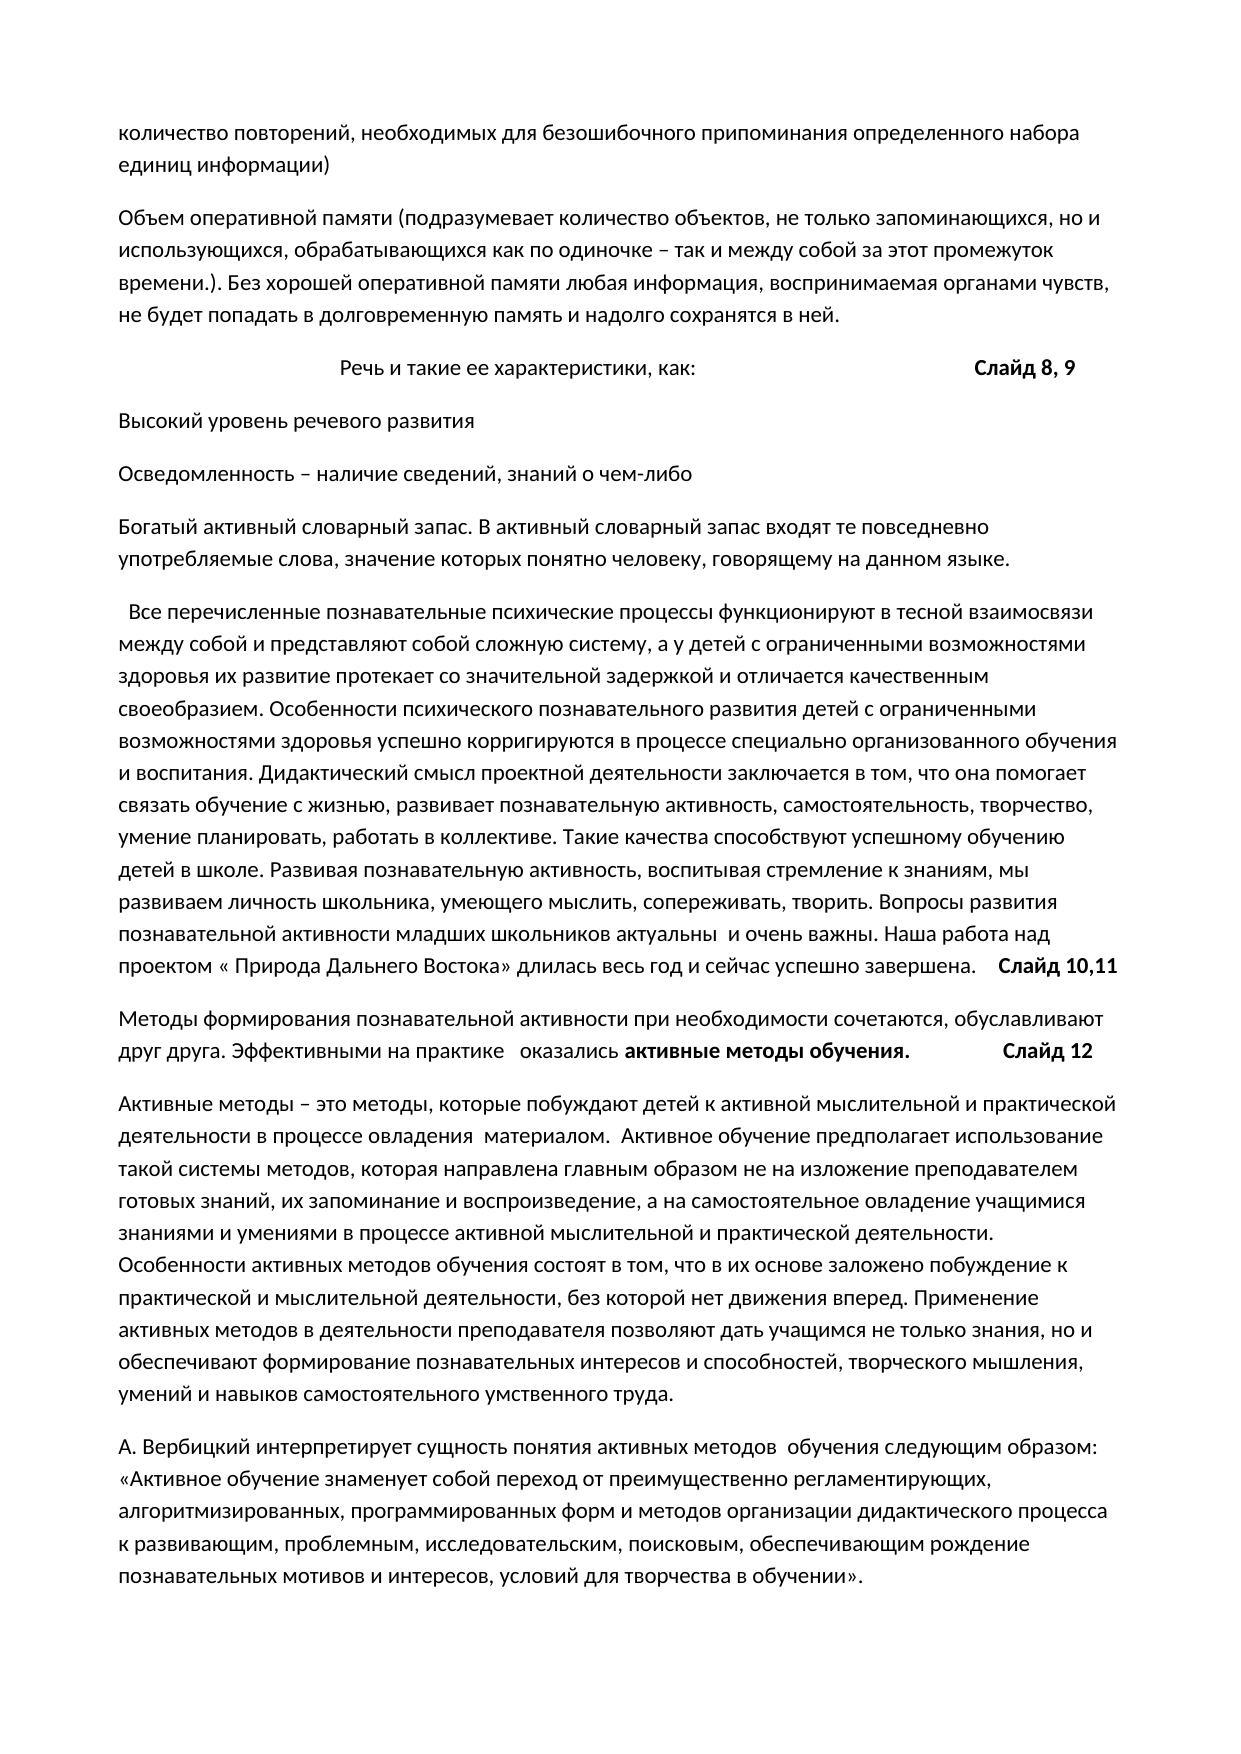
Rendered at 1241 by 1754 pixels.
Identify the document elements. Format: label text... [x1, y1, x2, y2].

text Объем оперативной памяти (подразумевает количество объектов, не только запоминающихся, но и использующихся, обрабатывающихся как по одиночке – так и между собой за этот промежуток времени.). Без хорошей оперативной памяти любая информация, воспринимаемая органами чувств, не будет попадать в долговременную память и надолго сохранятся в ней. [118, 203, 1122, 328]
text Активные методы – это методы, которые побуждают детей к активной мыслительной и практической деятельности в процессе овладения материалом. Активное обучение предполагает использование такой системы методов, которая направлена главным образом не на изложение преподавателем готовых знаний, их запоминание и воспроизведение, а на самостоятельное овладение учащимися знаниями и умениями в процессе активной мыслительной и практической деятельности. Особенности активных методов обучения состоят в том, что в их основе заложено побуждение к практической и мыслительной деятельности, без которой нет движения вперед. Применение активных методов в деятельности преподавателя позволяют дать учащимся не только знания, но и обеспечивают формирование познавательных интересов и способностей, творческого мышления, умений и навыков самостоятельного умственного труда. [118, 1089, 1122, 1407]
text Богатый активный словарный запас. В активный словарный запас входят те повседневно употребляемые слова, значение которых понятно человеку, говорящему на данном языке. [118, 512, 1122, 572]
text Все перечисленные познавательные психические процессы функционируют в тесной взаимосвязи между собой и представляют собой сложную систему, а у детей с ограниченными возможностями здоровья их развитие протекает со значительной задержкой и отличается качественным своеобразием. Особенности психического познавательного развития детей с ограниченными возможностями здоровья успешно корригируются в процессе специально организованного обучения и воспитания. Дидактический смысл проектной деятельности заключается в том, что она помогает связать обучение с жизнью, развивает познавательную активность, самостоятельность, творчество, умение планировать, работать в коллективе. Такие качества способствуют успешному обучению детей в школе. Развивая познавательную активность, воспитывая стремление к знаниям, мы развиваем личность школьника, умеющего мыслить, сопереживать, творить. Вопросы развития познавательной активности младших школьников актуальны и очень важны. Наша работа над проектом « Природа Дальнего Востока» длилась весь год и сейчас успешно завершена. Слайд 10,11 [118, 597, 1122, 979]
text А. Вербицкий интерпретирует сущность понятия активных методов обучения следующим образом: «Активное обучение знаменует собой переход от преимущественно регламентирующих, алгоритмизированных, программированных форм и методов организации дидактического процесса к развивающим, проблемным, исследовательским, поисковым, обеспечивающим рождение познавательных мотивов и интересов, условий для творчества в обучении». [118, 1432, 1122, 1589]
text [118, 118, 1122, 178]
text Речь и такие ее характеристики, как: Слайд 8, 9 [118, 353, 1122, 381]
text Осведомленность – наличие сведений, знаний о чем-либо [118, 459, 1122, 487]
text Методы формирования познавательной активности при необходимости сочетаются, обуславливают друг друга. Эффективными на практике оказались активные методы обучения. Слайд 12 [118, 1004, 1122, 1064]
text Высокий уровень речевого развития [118, 406, 1122, 434]
